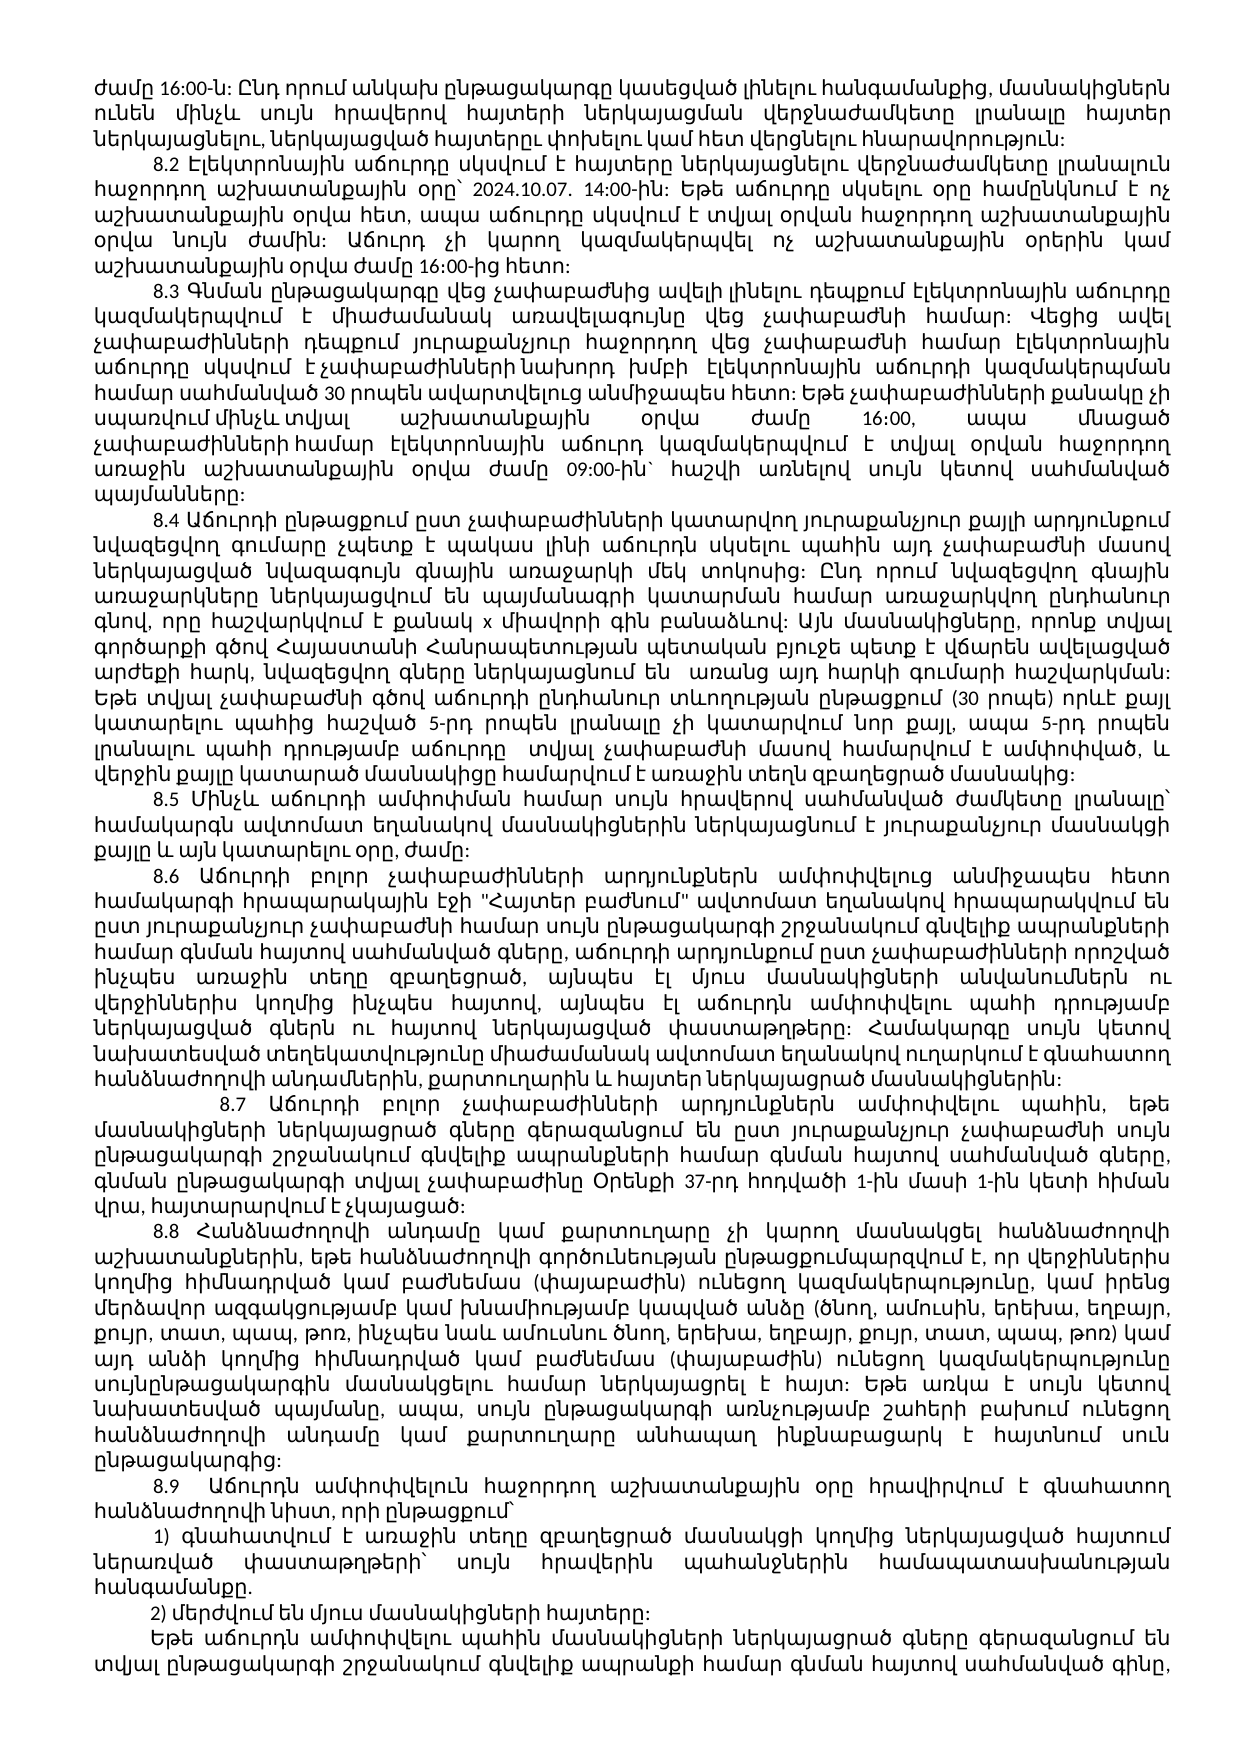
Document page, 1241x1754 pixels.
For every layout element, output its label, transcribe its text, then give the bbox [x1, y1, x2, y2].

text 8.7 Աճուրդի բոլոր չափաբաժինների արդյունքներն ամփոփվելու պահին, եթե մասնակիցների ներկայացրած գները գերազանցում են ըստ յուրաքանչյուր չափաբաժնի սույն ընթացակարգի շրջանակում գնվելիք ապրանքների համար գնման հայտով սահմանված գները, գնման ընթացակարգի տվյալ չափաբաժինը Օրենքի 37-րդ հոդվածի 1-ին մասի 1-ին կետի հիման վրա, հայտարարվում է չկայացած: [94, 1092, 1171, 1219]
text 8.3 Գնման ընթացակարգը վեց չափաբաժնից ավելի լինելու դեպքում էլեկտրոնային աճուրդը կազմակերպվում է միաժամանակ առավելագույնը վեց չափաբաժնի համար: Վեցից ավել չափաբաժինների դեպքում յուրաքանչյուր հաջորդող վեց չափաբաժնի համար էլեկտրոնային աճուրդը սկսվում է չափաբաժինների նախորդ խմբի էլեկտրոնային աճուրդի կազմակերպման համար սահմանված 30 րոպեն ավարտվելուց անմիջապես հետո: Եթե չափաբաժինների քանակը չի սպառվում մինչև տվյալ աշխատանքային օրվա ժամը 16։00, ապա մնացած չափաբաժինների համար էլեկտրոնային աճուրդ կազմակերպվում է տվյալ օրվան հաջորդող առաջին աշխատանքային օրվա ժամը 09:00-ին` հաշվի առնելով սույն կետով սահմանված պայմանները: [94, 278, 1171, 507]
text 8.2 Էլեկտրոնային աճուրդը սկսվում է հայտերը ներկայացնելու վերջնաժամկետը լրանալուն հաջորդող աշխատանքային օրը՝ 2024.10.07. 14:00 -ին: Եթե աճուրդը սկսելու օրը համընկնում է ոչ աշխատանքային օրվա հետ, ապա աճուրդը սկսվում է տվյալ օրվան հաջորդող աշխատանքային օրվա նույն ժամին: Աճուրդ չի կարող կազմակերպվել ոչ աշխատանքային օրերին կամ աշխատանքային օրվա ժամը 16։00-ից հետո: [94, 151, 1171, 278]
text 8.5 Մինչև աճուրդի ամփոփման համար սույն հրավերով սահմանված ժամկետը լրանալը՝ համակարգն ավտոմատ եղանակով մասնակիցներին ներկայացնում է յուրաքանչյուր մասնակցի քայլը և այն կատարելու օրը, ժամը: [94, 787, 1171, 863]
text 8.4 Աճուրդի ընթացքում ըստ չափաբաժինների կատարվող յուրաքանչյուր քայլի արդյունքում նվազեցվող գումարը չպետք է պակաս լինի աճուրդն սկսելու պահին այդ չափաբաժնի մասով ներկայացված նվազագույն գնային առաջարկի մեկ տոկոսից: Ընդ որում նվազեցվող գնային առաջարկները ներկայացվում են պայմանագրի կատարման համար առաջարկվող ընդհանուր գնով, որը հաշվարկվում է քանակ x միավորի գին բանաձևով: Այն մասնակիցները, որոնք տվյալ գործարքի գծով Հայաստանի Հանրապետության պետական բյուջե պետք է վճարեն ավելացված արժեքի հարկ, նվազեցվող գները ներկայացնում են առանց այդ հարկի գումարի հաշվարկման: Եթե տվյալ չափաբաժնի գծով աճուրդի ընդհանուր տևողության ընթացքում (30 րոպե) որևէ քայլ կատարելու պահից հաշված 5-րդ րոպեն լրանալը չի կատարվում նոր քայլ, ապա 5-րդ րոպեն լրանալու պահի դրությամբ աճուրդը տվյալ չափաբաժնի մասով համարվում է ամփոփված, և վերջին քայլը կատարած մասնակիցը համարվում է առաջին տեղն զբաղեցրած մասնակից: [94, 507, 1171, 787]
text 8.6 Աճուրդի բոլոր չափաբաժինների արդյունքներն ամփոփվելուց անմիջապես հետո համակարգի հրապարակային էջի "Հայտեր բաժնում" ավտոմատ եղանակով հրապարակվում են ըստ յուրաքանչյուր չափաբաժնի համար սույն ընթացակարգի շրջանակում գնվելիք ապրանքների համար գնման հայտով սահմանված գները, աճուրդի արդյունքում ըստ չափաբաժինների որոշված ինչպես առաջին տեղը զբաղեցրած, այնպես էլ մյուս մասնակիցների անվանումներն ու վերջիններիս կողմից ինչպես հայտով, այնպես էլ աճուրդն ամփոփվելու պահի դրությամբ ներկայացված գներն ու հայտով ներկայացված փաստաթղթերը: Համակարգը սույն կետով նախատեսված տեղեկատվությունը միաժամանակ ավտոմատ եղանակով ուղարկում է գնահատող հանձնաժողովի անդամներին, քարտուղարին և հայտեր ներկայացրած մասնակիցներին: [94, 863, 1171, 1092]
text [94, 1625, 1171, 1676]
text 1) գնահատվում է առաջին տեղը զբաղեցրած մասնակցի կողմից ներկայացված հայտում ներառված փաստաթղթերի՝ սույն հրավերին պահանջներին համապատասխանության հանգամանքը. [94, 1524, 1171, 1600]
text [94, 75, 1171, 151]
text 2) մերժվում են մյուս մասնակիցների հայտերը: [94, 1600, 1171, 1625]
text 8.9 Աճուրդն ամփոփվելուն հաջորդող աշխատանքային օրը հրավիրվում է գնահատող հանձնաժողովի նիստ, որի ընթացքում՝ [94, 1473, 1171, 1524]
text 8.8 Հանձնաժողովի անդամը կամ քարտուղարը չի կարող մասնակցել հանձնաժողովի աշխատանքներին, եթե հանձնաժողովի գործունեության ընթացքումպարզվում է, որ վերջիններիս կողմից հիմնադրված կամ բաժնեմաս (փայաբաժին) ունեցող կազմակերպությունը, կամ իրենց մերձավոր ազգակցությամբ կամ խնամիությամբ կապված անձը (ծնող, ամուսին, երեխա, եղբայր, քույր, տատ, պապ, թոռ, ինչպես նաև ամուսնու ծնող, երեխա, եղբայր, քույր, տատ, պապ, թոռ) կամ այդ անձի կողմից հիմնադրված կամ բաժնեմաս (փայաբաժին) ունեցող կազմակերպությունը սույնընթացակարգին մասնակցելու համար ներկայացրել է հայտ: Եթե առկա է սույն կետով նախատեսված պայմանը, ապա, սույն ընթացակարգի առնչությամբ շահերի բախում ունեցող հանձնաժողովի անդամը կամ քարտուղարը անհապաղ ինքնաբացարկ է հայտնում սուն ընթացակարգից: [94, 1219, 1171, 1473]
